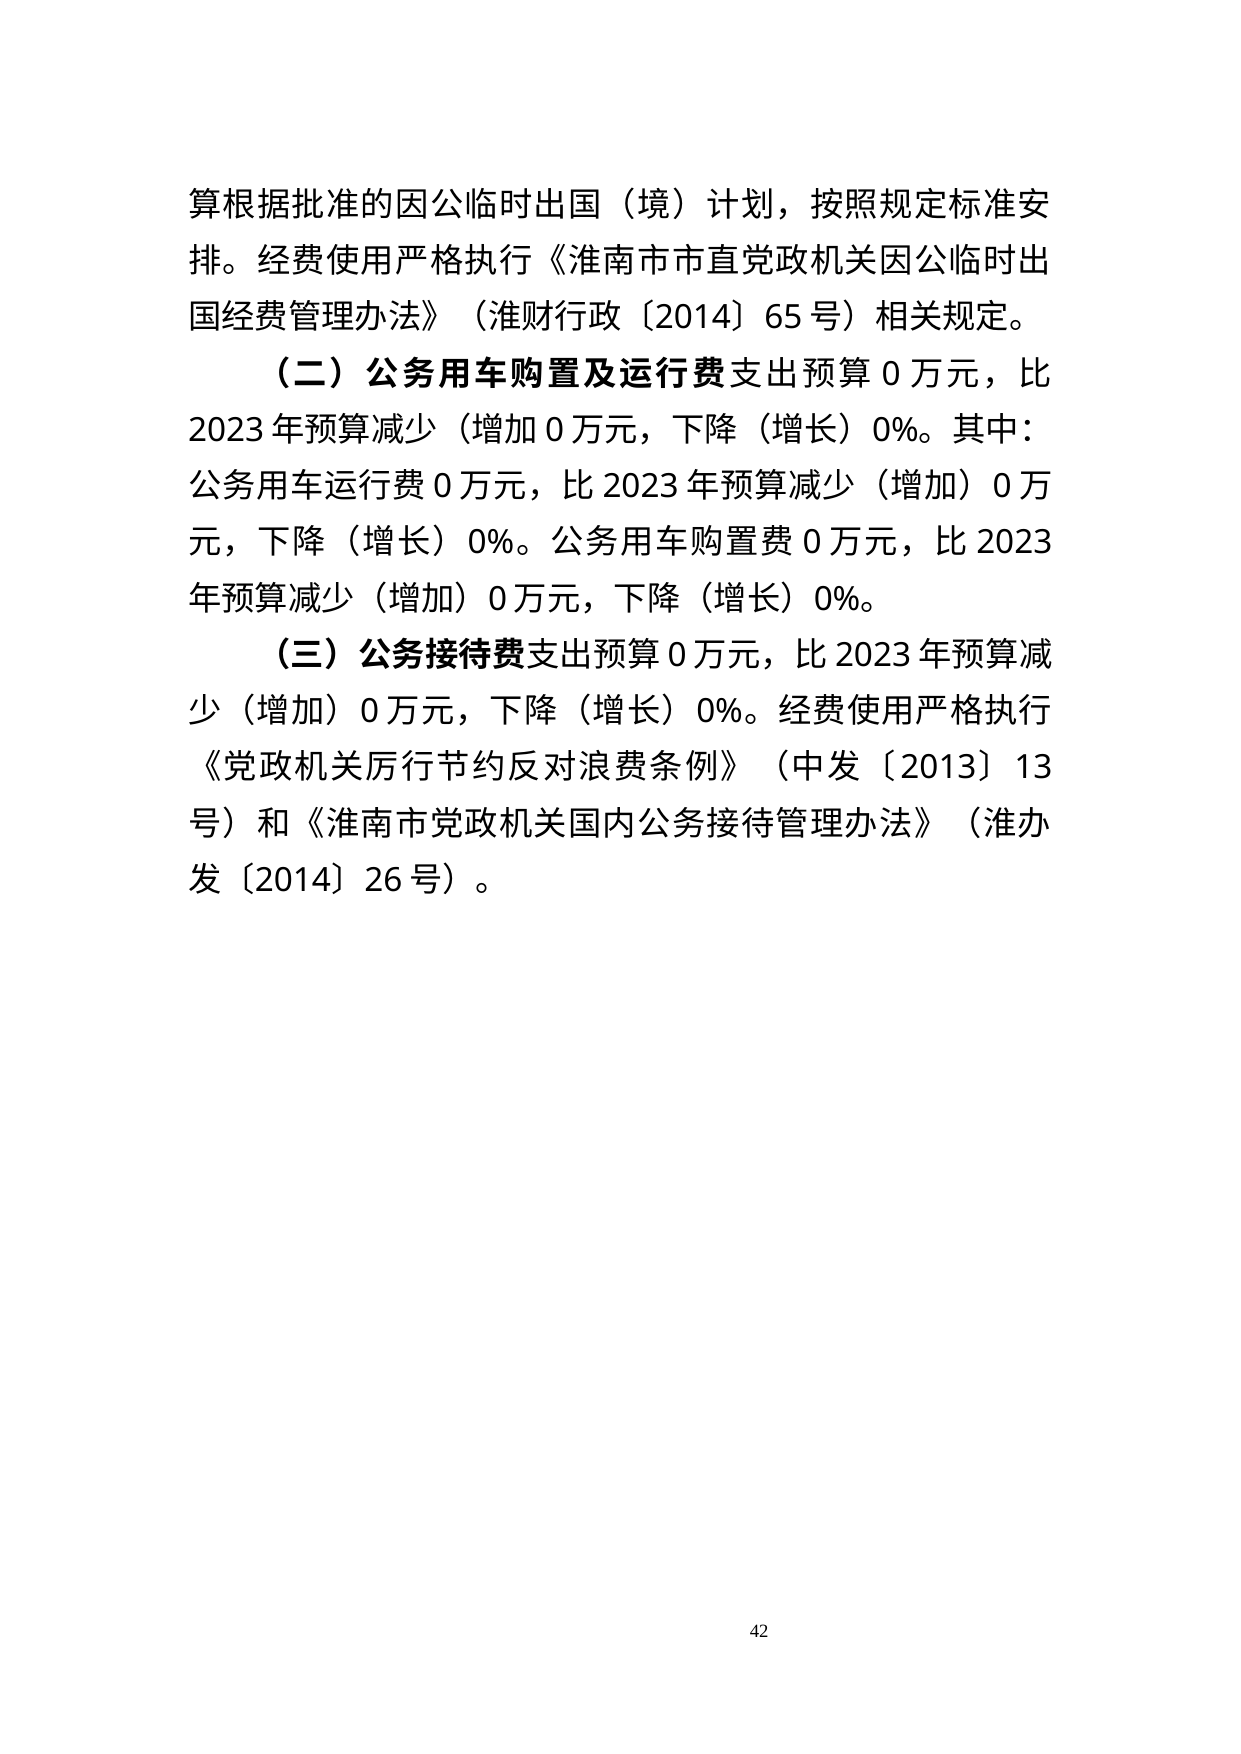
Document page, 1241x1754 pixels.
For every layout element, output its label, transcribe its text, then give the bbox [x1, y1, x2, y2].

text （三）公务接待费支出预算0万元，比2023年预算减少（增加）0万元，下降（增长）0%。经费使用严格执行《党政机关厉行节约反对浪费条例》（中发〔2013〕13号）和《淮南市党政机关国内公务接待管理办法》（淮办发〔2014〕26号）。 [188, 621, 1052, 903]
text （二）公务用车购置及运行费支出预算0万元，比2023年预算减少（增加0万元，下降（增长）0%。其中：公务用车运行费0万元，比2023年预算减少（增加）0万元，下降（增长）0%。公务用车购置费0万元，比2023年预算减少（增加）0万元，下降（增长）0%。 [188, 340, 1052, 621]
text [188, 171, 1052, 340]
